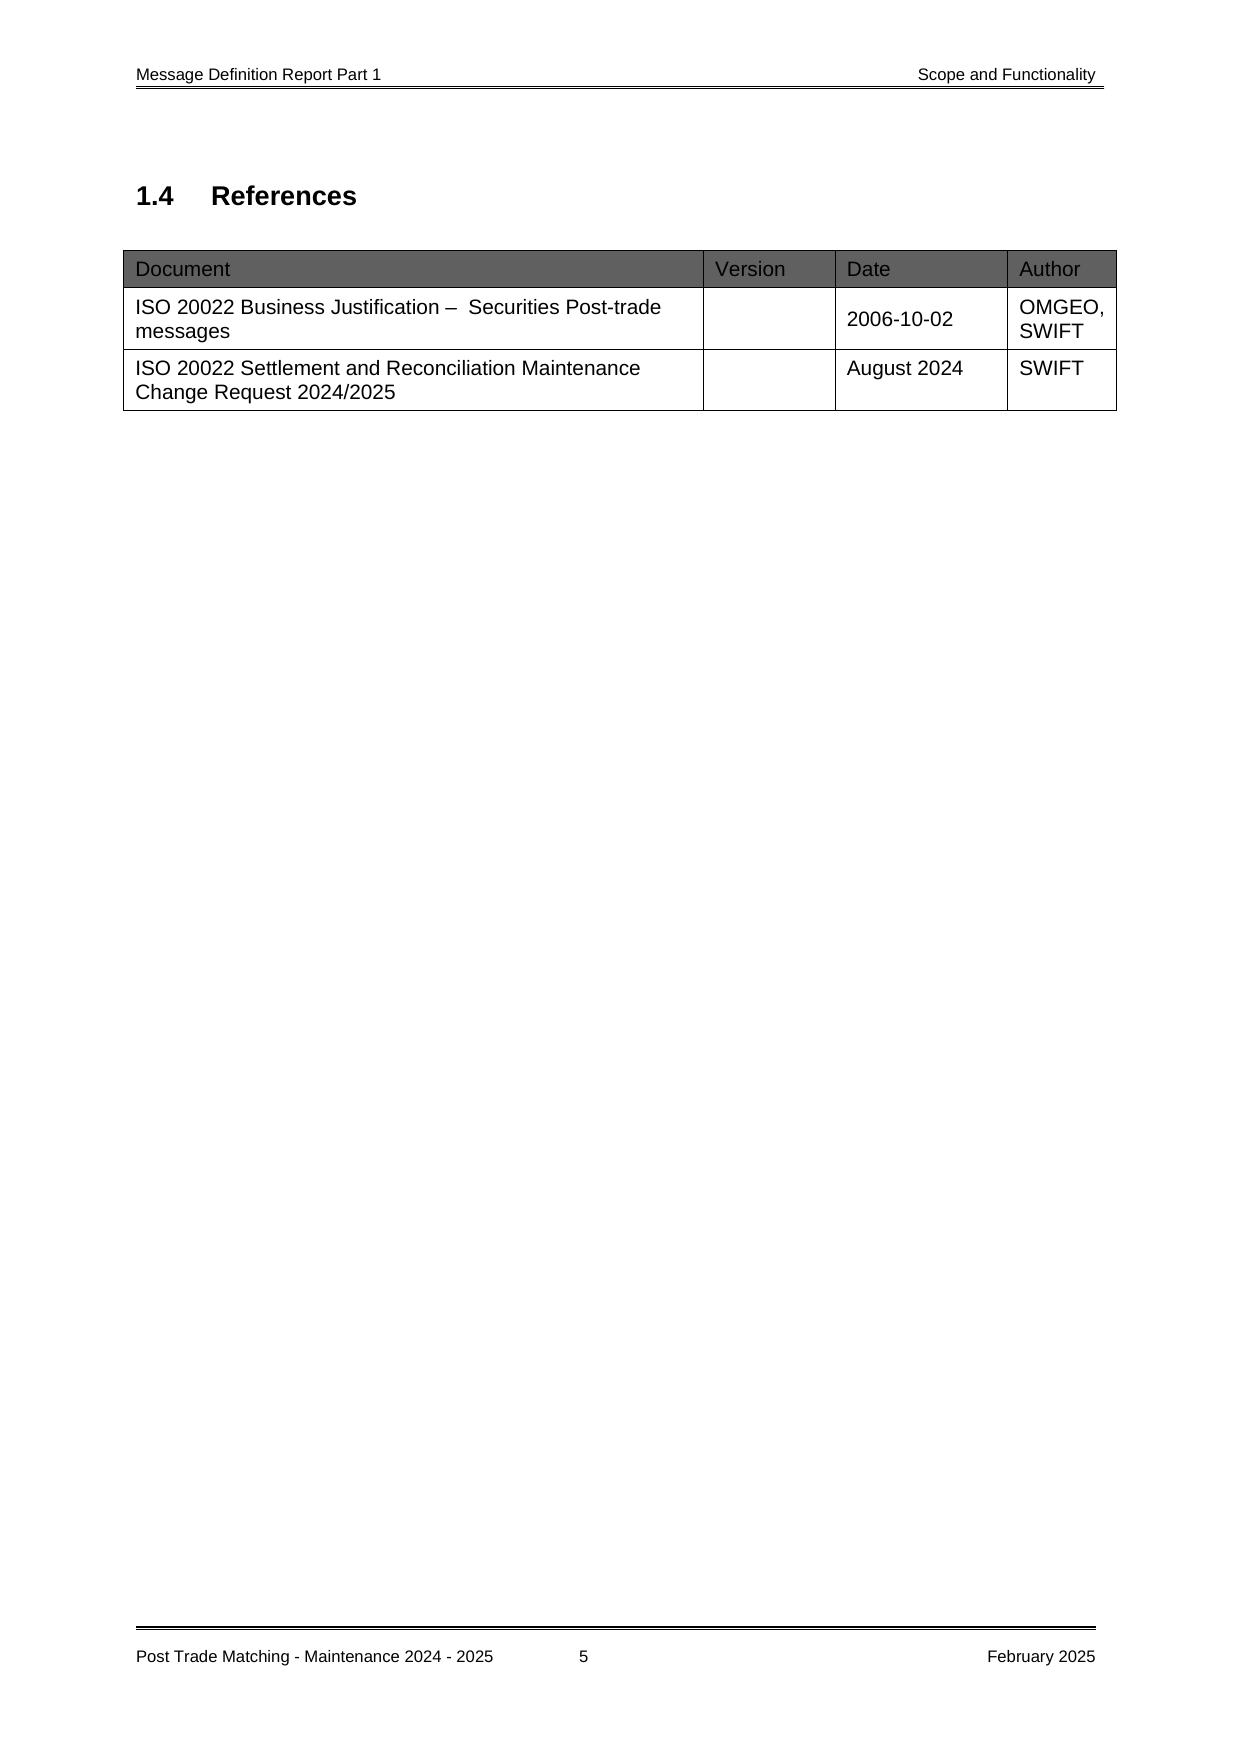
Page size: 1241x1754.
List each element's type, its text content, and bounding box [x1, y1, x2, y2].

table_cell ISO 20022 Business Justification – Securities Post-trade messages [124, 288, 703, 349]
table_cell August 2024 [836, 350, 1007, 410]
table_cell SWIFT [1008, 350, 1116, 410]
table_header Author [1008, 251, 1116, 287]
subtitle References [136, 180, 1104, 211]
table_cell OMGEO, SWIFT [1008, 288, 1116, 349]
table_cell [704, 288, 835, 349]
table_header Document [124, 251, 703, 287]
table_header Version [704, 251, 835, 287]
table_header Date [836, 251, 1007, 287]
table_cell ISO 20022 Settlement and Reconciliation Maintenance Change Request 2024/2025 [124, 350, 703, 410]
table_cell 2006-10-02 [836, 288, 1007, 349]
table_cell [704, 350, 835, 410]
